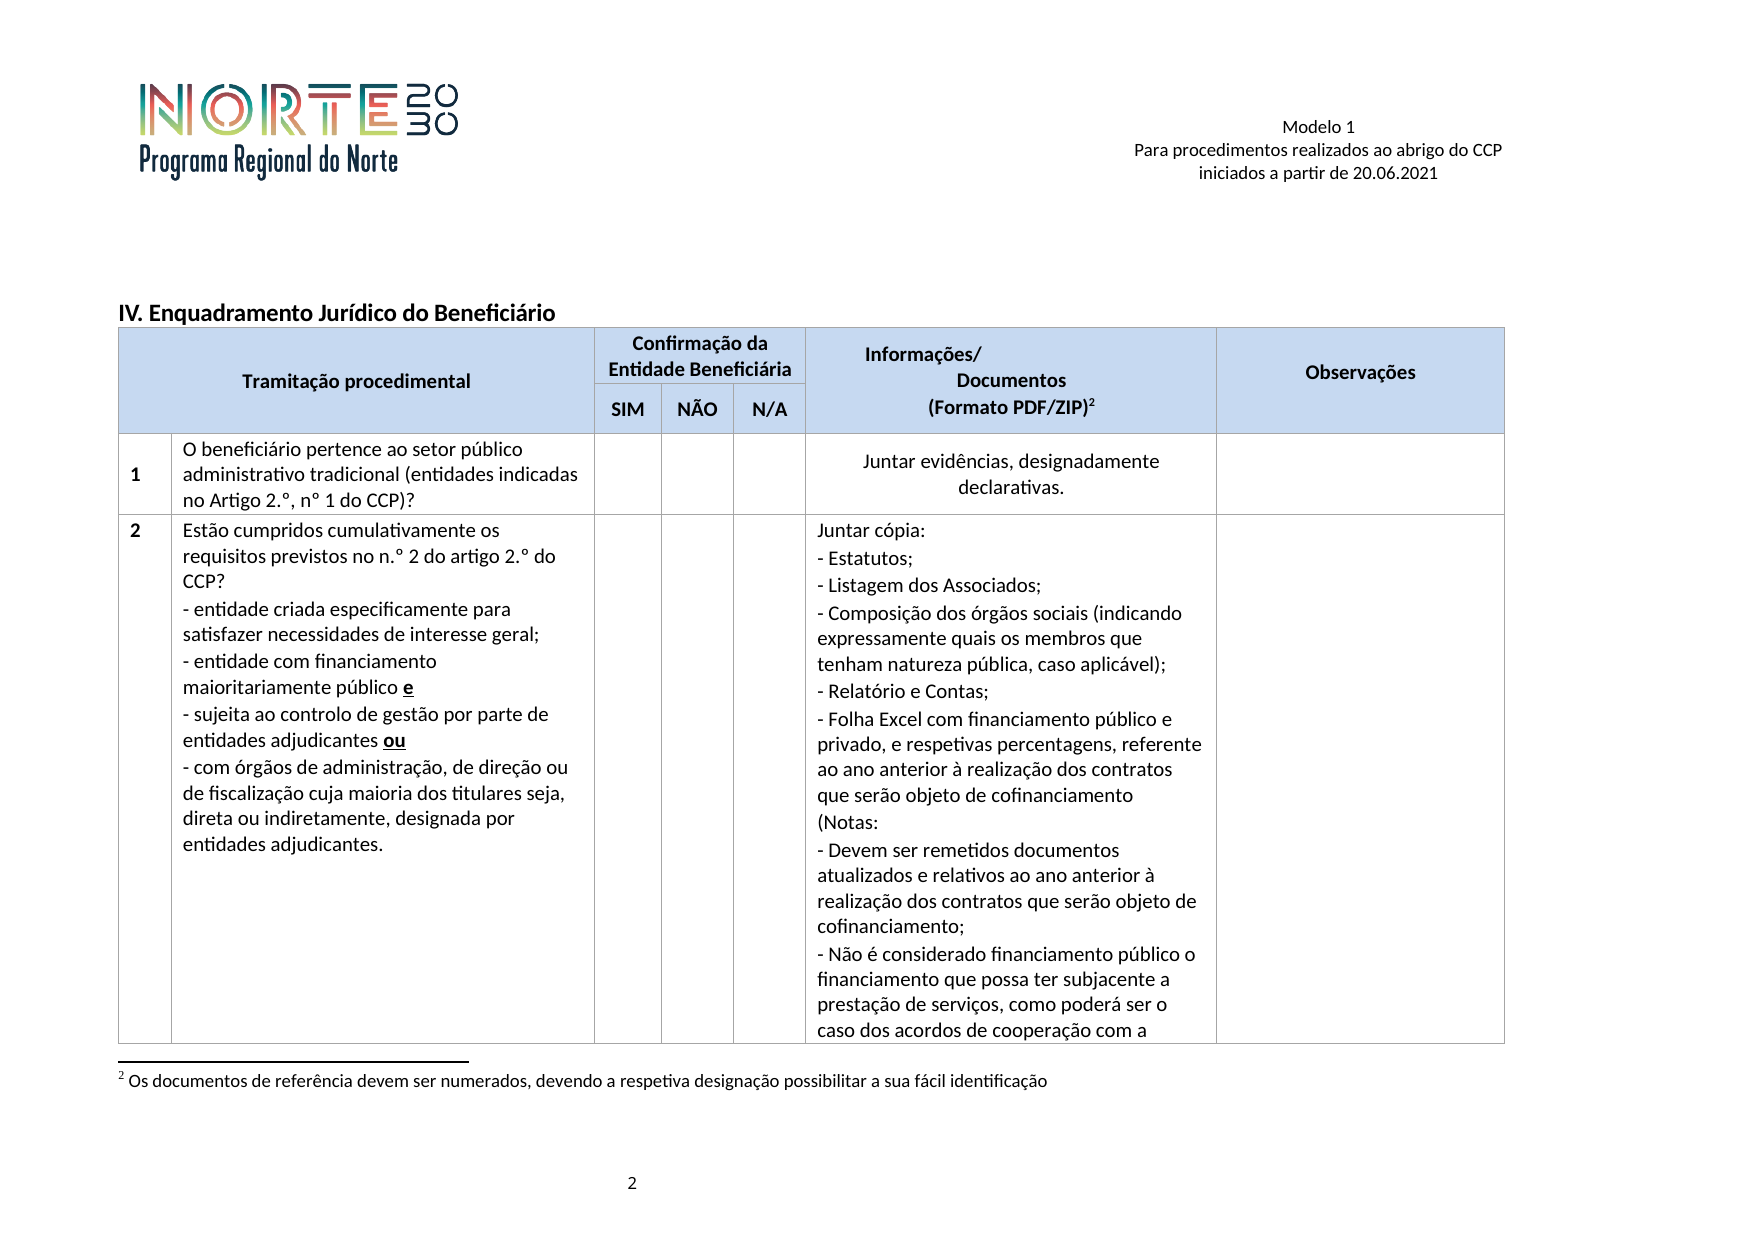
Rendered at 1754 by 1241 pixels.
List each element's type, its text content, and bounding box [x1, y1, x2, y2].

table_header Tramitação procedimental [119, 328, 594, 433]
table_header Observações [1217, 328, 1504, 433]
table_cell N/A [734, 384, 805, 433]
table_cell [1217, 434, 1504, 514]
table_header Confirmação da Entidade Beneficiária [595, 328, 805, 383]
table_cell Estão cumpridos cumulativamente os requisitos previstos no n.º 2 do artigo 2.º do CCP? - entidade criada especificamente para satisfazer necessidades de interesse geral; - entidade com financiamento maioritariamente público e - sujeita ao controlo de gestão por parte de entidades adjudicantes ou - com órgãos de administração, de direção ou de fiscalização cuja maioria dos titulares seja, direta ou indiretamente, designada por entidades adjudicantes. [172, 515, 594, 1042]
table_cell SIM [595, 384, 661, 433]
table_cell [734, 434, 805, 514]
table_cell 1 [119, 434, 171, 514]
table_cell Juntar evidências, designadamente declarativas. [806, 434, 1216, 514]
table_header Informações/ Documentos (Formato PDF/ZIP) [806, 328, 1216, 433]
table_cell [595, 434, 661, 514]
table_cell Juntar cópia: - Estatutos; - Listagem dos Associados; - Composição dos órgãos sociais (indicando expressamente quais os membros que tenham natureza pública, caso aplicável); - Relatório e Contas; - Folha Excel com financiamento público e privado, e respetivas percentagens, referente ao ano anterior à realização dos contratos que serão objeto de cofinanciamento (Notas: - Devem ser remetidos documentos atualizados e relativos ao ano anterior à realização dos contratos que serão objeto de cofinanciamento; - Não é considerado financiamento público o financiamento que possa ter subjacente a prestação de serviços, como poderá ser o caso dos acordos de cooperação com a Segurança Social; - O financiamento comunitário deve ser contabilizado como financiamento público) [806, 515, 1216, 1042]
table_cell O beneficiário pertence ao setor público administrativo tradicional (entidades indicadas no Artigo 2.º, nº 1 do CCP)? [172, 434, 594, 514]
table_cell [595, 515, 661, 1042]
picture [140, 83, 458, 181]
table_cell NÃO [662, 384, 733, 433]
table_cell [662, 434, 733, 514]
table_cell [1217, 515, 1504, 1042]
table_cell [662, 515, 733, 1042]
table_cell [734, 515, 805, 1042]
text IV. Enquadramento Jurídico do Beneficiário [118, 297, 1518, 327]
table_cell 2 [119, 515, 171, 1042]
